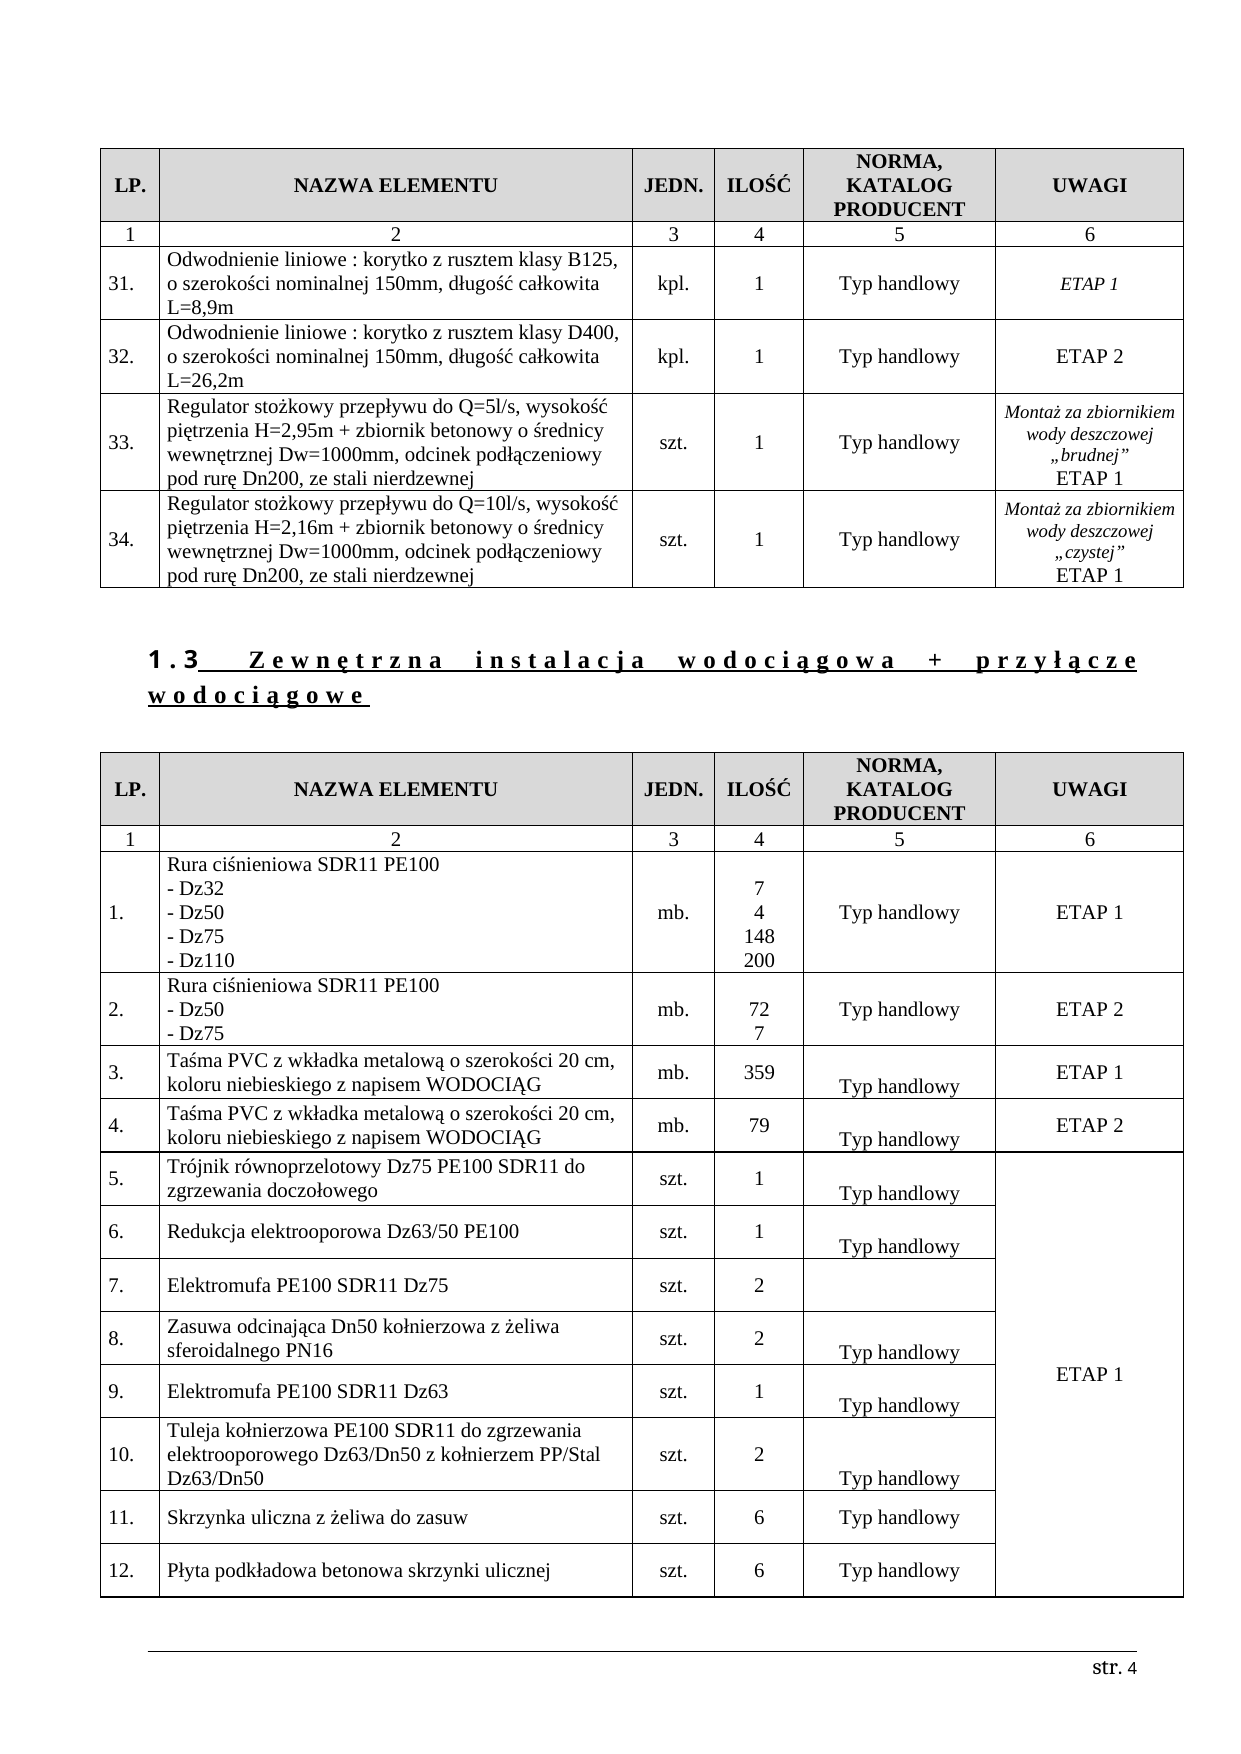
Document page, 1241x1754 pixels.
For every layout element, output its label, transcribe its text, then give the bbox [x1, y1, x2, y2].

table_cell [101, 394, 159, 490]
table_cell ETAP 1 [996, 1153, 1183, 1596]
table_cell Typ handlowy [804, 973, 995, 1045]
table_cell Odwodnienie liniowe : korytko z rusztem klasy D400, o szerokości nominalnej 150mm, długość całkowita L=26,2m [160, 320, 632, 392]
table_cell Typ handlowy [804, 1099, 995, 1151]
table_cell szt. [633, 1153, 714, 1204]
table_cell szt. [633, 1365, 714, 1417]
table_cell ETAP 2 [996, 1099, 1183, 1151]
table_header Ilość [715, 753, 803, 825]
table_cell [101, 1259, 159, 1311]
table_cell Typ handlowy [804, 1544, 995, 1596]
table_cell [101, 1365, 159, 1417]
table_cell ETAP 1 [996, 1046, 1183, 1098]
table_cell [101, 1206, 159, 1258]
table_cell Typ handlowy [804, 1046, 995, 1098]
table_cell Typ handlowy [804, 1153, 995, 1204]
table_cell 4 [715, 222, 803, 246]
table_cell mb. [633, 852, 714, 972]
table_cell szt. [633, 1312, 714, 1364]
table_cell Montaż za zbiornikiem wody deszczowej „czystej” ETAP 1 [996, 491, 1183, 587]
table_cell 7 4 148 200 [715, 852, 803, 972]
table_cell szt. [633, 1544, 714, 1596]
table_header Lp. [101, 753, 159, 825]
table_header Norma, katalog producent [804, 753, 995, 825]
table_cell Zasuwa odcinająca Dn50 kołnierzowa z żeliwa sferoidalnego PN16 [160, 1312, 632, 1364]
table_cell Typ handlowy [804, 491, 995, 587]
table_cell 3 [633, 826, 714, 851]
table_cell 2 [715, 1312, 803, 1364]
table_cell [101, 973, 159, 1045]
table_cell Typ handlowy [804, 320, 995, 392]
table_cell [101, 1312, 159, 1364]
table_cell Elektromufa PE100 SDR11 Dz75 [160, 1259, 632, 1311]
table_cell Taśma PVC z wkładka metalową o szerokości 20 cm, koloru niebieskiego z napisem WODOCIĄG [160, 1099, 632, 1151]
table_cell Typ handlowy [804, 1206, 995, 1258]
table_cell 1 [101, 826, 159, 851]
table_cell Typ handlowy [804, 394, 995, 490]
table_cell 1 [715, 491, 803, 587]
table_cell [101, 1046, 159, 1098]
table_cell mb. [633, 1046, 714, 1098]
table_cell 79 [715, 1099, 803, 1151]
table_cell kpl. [633, 320, 714, 392]
table_cell mb. [633, 973, 714, 1045]
table_cell [101, 1099, 159, 1151]
table_cell Elektromufa PE100 SDR11 Dz63 [160, 1365, 632, 1417]
table_cell ETAP 1 [996, 852, 1183, 972]
table_cell ETAP 1 [996, 247, 1183, 319]
table_cell Tuleja kołnierzowa PE100 SDR11 do zgrzewania elektrooporowego Dz63/Dn50 z kołnierzem PP/Stal Dz63/Dn50 [160, 1418, 632, 1490]
table_cell [101, 852, 159, 972]
table_cell Regulator stożkowy przepływu do Q=10l/s, wysokość piętrzenia H=2,16m + zbiornik betonowy o średnicy wewnętrznej Dw=1000mm, odcinek podłączeniowy pod rurę Dn200, ze stali nierdzewnej [160, 491, 632, 587]
table_cell 2 [715, 1418, 803, 1490]
table_header Jedn. [633, 149, 714, 221]
table_cell 1 [715, 1365, 803, 1417]
table_header Uwagi [996, 753, 1183, 825]
table_cell Typ handlowy [804, 852, 995, 972]
table_cell 2 [160, 826, 632, 851]
table_cell 1 [101, 222, 159, 246]
table_cell 2 [160, 222, 632, 246]
table_cell ETAP 2 [996, 973, 1183, 1045]
table_cell [804, 1259, 995, 1311]
table_cell 1 [715, 247, 803, 319]
table_header Nazwa elementu [160, 753, 632, 825]
table_cell Typ handlowy [804, 247, 995, 319]
table_cell [101, 1544, 159, 1596]
table_cell 5 [804, 826, 995, 851]
table_cell ETAP 2 [996, 320, 1183, 392]
table_cell Regulator stożkowy przepływu do Q=5l/s, wysokość piętrzenia H=2,95m + zbiornik betonowy o średnicy wewnętrznej Dw=1000mm, odcinek podłączeniowy pod rurę Dn200, ze stali nierdzewnej [160, 394, 632, 490]
table_cell szt. [633, 1259, 714, 1311]
table_cell [101, 1418, 159, 1490]
table_header Norma, katalog producent [804, 149, 995, 221]
table_cell Rura ciśnieniowa SDR11 PE100 - Dz32 - Dz50 - Dz75 - Dz110 [160, 852, 632, 972]
table_cell [101, 1491, 159, 1543]
table_cell 6 [715, 1491, 803, 1543]
table_cell 4 [715, 826, 803, 851]
table_cell szt. [633, 1418, 714, 1490]
table_cell Redukcja elektrooporowa Dz63/50 PE100 [160, 1206, 632, 1258]
table_cell Płyta podkładowa betonowa skrzynki ulicznej [160, 1544, 632, 1596]
table_cell [101, 320, 159, 392]
table_cell kpl. [633, 247, 714, 319]
table_cell Trójnik równoprzelotowy Dz75 PE100 SDR11 do zgrzewania doczołowego [160, 1153, 632, 1204]
table_cell Typ handlowy [804, 1312, 995, 1364]
table_cell szt. [633, 1206, 714, 1258]
table_cell Taśma PVC z wkładka metalową o szerokości 20 cm, koloru niebieskiego z napisem WODOCIĄG [160, 1046, 632, 1098]
table_cell szt. [633, 1491, 714, 1543]
table_cell Montaż za zbiornikiem wody deszczowej „brudnej” ETAP 1 [996, 394, 1183, 490]
table_cell szt. [633, 491, 714, 587]
table_header Jedn. [633, 753, 714, 825]
table_cell 6 [996, 826, 1183, 851]
table_cell Typ handlowy [804, 1491, 995, 1543]
table_cell szt. [633, 394, 714, 490]
table_cell 1 [715, 320, 803, 392]
table_header Nazwa elementu [160, 149, 632, 221]
table_cell [101, 247, 159, 319]
table_cell 6 [996, 222, 1183, 246]
subtitle Zewnętrzna instalacja wodociągowa + przyłącze wodociągowe [148, 642, 1137, 709]
table_cell 2 [715, 1259, 803, 1311]
table_cell Typ handlowy [804, 1418, 995, 1490]
table_header Lp. [101, 149, 159, 221]
table_cell Odwodnienie liniowe : korytko z rusztem klasy B125, o szerokości nominalnej 150mm, długość całkowita L=8,9m [160, 247, 632, 319]
table_cell 1 [715, 1206, 803, 1258]
table_cell 72 7 [715, 973, 803, 1045]
table_cell 6 [715, 1544, 803, 1596]
table_cell [101, 1153, 159, 1204]
table_cell Skrzynka uliczna z żeliwa do zasuw [160, 1491, 632, 1543]
table_cell 1 [715, 394, 803, 490]
table_cell 3 [633, 222, 714, 246]
table_cell Rura ciśnieniowa SDR11 PE100 - Dz50 - Dz75 [160, 973, 632, 1045]
table_cell Typ handlowy [804, 1365, 995, 1417]
table_cell 1 [715, 1153, 803, 1204]
table_cell mb. [633, 1099, 714, 1151]
table_cell 5 [804, 222, 995, 246]
table_cell [101, 491, 159, 587]
table_header Ilość [715, 149, 803, 221]
table_header Uwagi [996, 149, 1183, 221]
table_cell 359 [715, 1046, 803, 1098]
